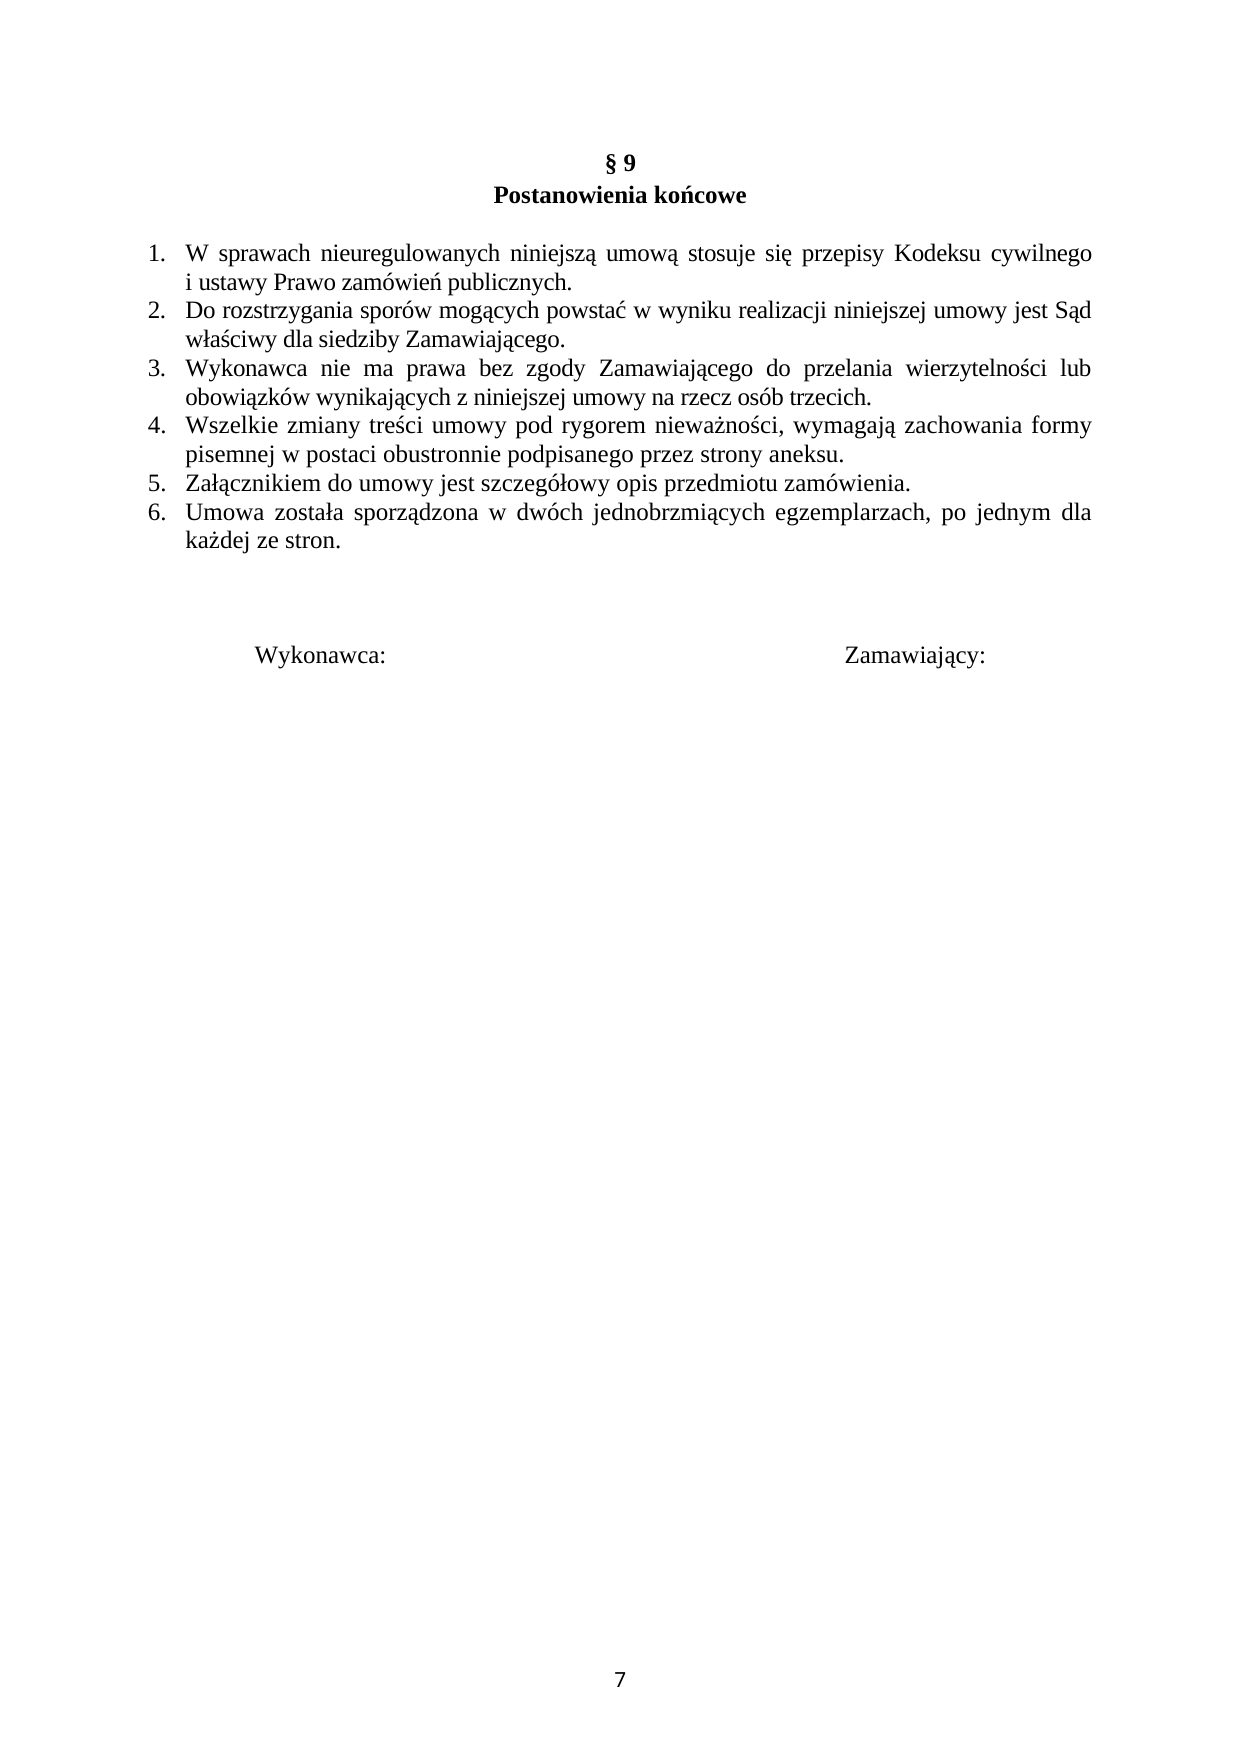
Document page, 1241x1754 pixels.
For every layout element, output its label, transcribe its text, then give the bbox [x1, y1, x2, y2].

text Postanowienia końcowe [148, 181, 1093, 209]
list Załącznikiem do umowy jest szczegółowy opis przedmiotu zamówienia. [148, 468, 1093, 497]
text Wykonawca: Zamawiający: [148, 641, 1093, 669]
list Do rozstrzygania sporów mogących powstać w wyniku realizacji niniejszej umowy jest Sąd właściwy dla siedziby Zamawiającego. [148, 296, 1093, 353]
list Umowa została sporządzona w dwóch jednobrzmiących egzemplarzach, po jednym dla każdej ze stron. [148, 497, 1093, 554]
list W sprawach nieuregulowanych niniejszą umową stosuje się przepisy Kodeksu cywilnego i ustawy Prawo zamówień publicznych. [148, 238, 1093, 296]
list Wszelkie zmiany treści umowy pod rygorem nieważności, wymagają zachowania formy pisemnej w postaci obustronnie podpisanego przez strony aneksu. [148, 411, 1093, 468]
text § 9 [148, 148, 1093, 176]
list Wykonawca nie ma prawa bez zgody Zamawiającego do przelania wierzytelności lub obowiązków wynikających z niniejszej umowy na rzecz osób trzecich. [148, 353, 1093, 411]
